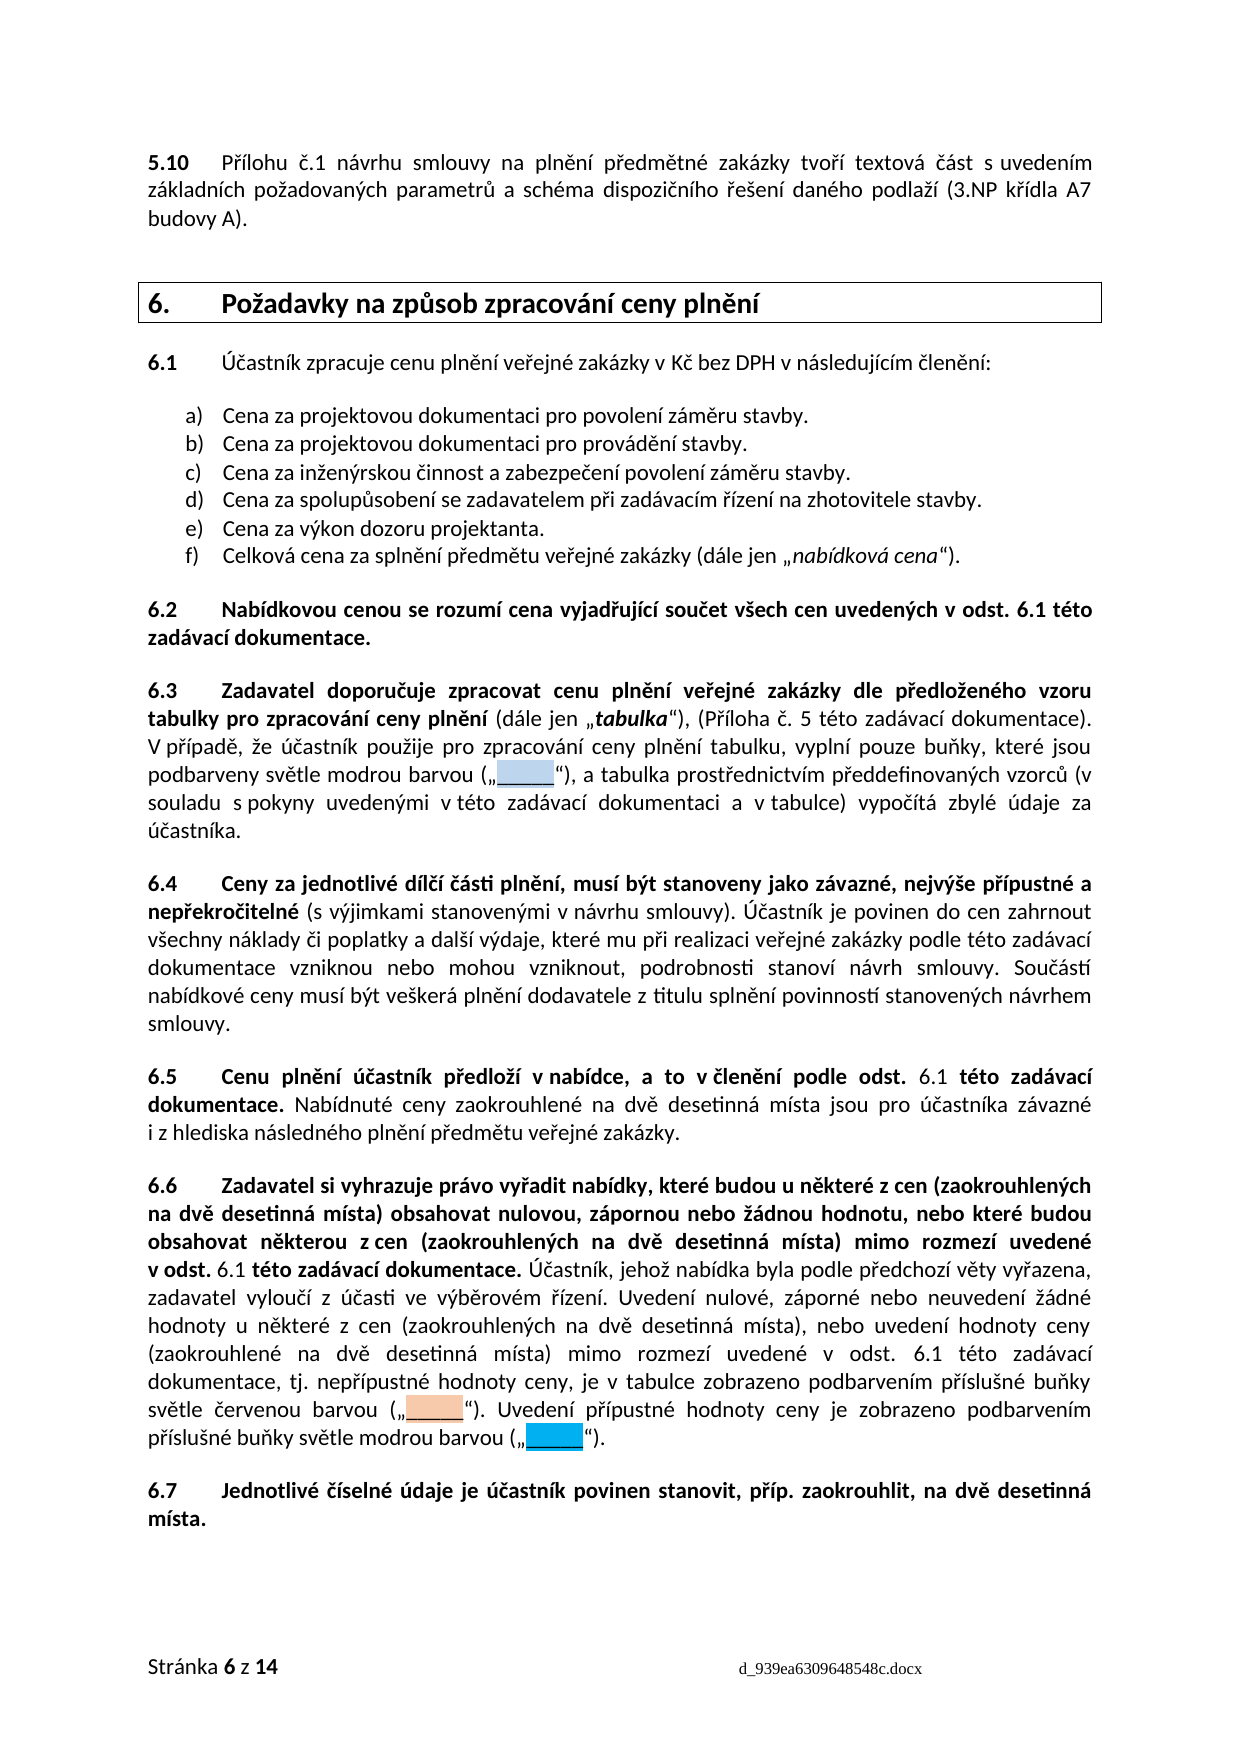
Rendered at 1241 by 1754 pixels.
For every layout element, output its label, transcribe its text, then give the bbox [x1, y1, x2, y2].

list Cena za inženýrskou činnost a zabezpečení povolení záměru stavby. [185, 458, 1093, 486]
text Přílohu č.1 návrhu smlouvy na plnění předmětné zakázky tvoří textová část s uvedením základních požadovaných parametrů a schéma dispozičního řešení daného podlaží (3.NP křídla A7 budovy A). [148, 148, 1093, 232]
text Nabídkovou cenou se rozumí cena vyjadřující součet všech cen uvedených v odst. 6.1 této zadávací dokumentace. [148, 595, 1093, 651]
text Cenu plnění účastník předloží v nabídce, a to v členění podle odst. 6.1 této zadávací dokumentace. Nabídnuté ceny zaokrouhlené na dvě desetinná místa jsou pro účastníka závazné i z hlediska následného plnění předmětu veřejné zakázky. [148, 1062, 1093, 1146]
text Ceny za jednotlivé dílčí části plnění, musí být stanoveny jako závazné, nejvýše přípustné a nepřekročitelné (s výjimkami stanovenými v návrhu smlouvy). Účastník je povinen do cen zahrnout všechny náklady či poplatky a další výdaje, které mu při realizaci veřejné zakázky podle této zadávací dokumentace vzniknou nebo mohou vzniknout, podrobnosti stanoví návrh smlouvy. Součástí nabídkové ceny musí být veškerá plnění dodavatele z titulu splnění povinností stanovených návrhem smlouvy. [148, 869, 1093, 1037]
list Cena za výkon dozoru projektanta. [185, 514, 1093, 542]
text Zadavatel doporučuje zpracovat cenu plnění veřejné zakázky dle předloženého vzoru tabulky pro zpracování ceny plnění (dále jen „tabulka“), (Příloha č. 5 této zadávací dokumentace). V případě, že účastník použije pro zpracování ceny plnění tabulku, vyplní pouze buňky, které jsou podbarveny světle modrou barvou („_____“), a tabulka prostřednictvím předdefinovaných vzorců (v souladu s pokyny uvedenými v této zadávací dokumentaci a v tabulce) vypočítá zbylé údaje za účastníka. [148, 676, 1093, 844]
text Účastník zpracuje cenu plnění veřejné zakázky v Kč bez DPH v následujícím členění: [148, 348, 1093, 377]
text Jednotlivé číselné údaje je účastník povinen stanovit, příp. zaokrouhlit, na dvě desetinná místa. [148, 1476, 1093, 1532]
list Cena za projektovou dokumentaci pro povolení záměru stavby. [185, 402, 1093, 429]
list Cena za spolupůsobení se zadavatelem při zadávacím řízení na zhotovitele stavby. [185, 486, 1093, 514]
list Celková cena za splnění předmětu veřejné zakázky (dále jen „nabídková cena“). [185, 542, 1093, 570]
text Zadavatel si vyhrazuje právo vyřadit nabídky, které budou u některé z cen (zaokrouhlených na dvě desetinná místa) obsahovat nulovou, zápornou nebo žádnou hodnotu, nebo které budou obsahovat některou z cen (zaokrouhlených na dvě desetinná místa) mimo rozmezí uvedené v odst. 6.1 této zadávací dokumentace. Účastník, jehož nabídka byla podle předchozí věty vyřazena, zadavatel vyloučí z účasti ve výběrovém řízení. Uvedení nulové, záporné nebo neuvedení žádné hodnoty u některé z cen (zaokrouhlených na dvě desetinná místa), nebo uvedení hodnoty ceny (zaokrouhlené na dvě desetinná místa) mimo rozmezí uvedené v odst. 6.1 této zadávací dokumentace, tj. nepřípustné hodnoty ceny, je v tabulce zobrazeno podbarvením příslušné buňky světle červenou barvou („_____“). Uvedení přípustné hodnoty ceny je zobrazeno podbarvením příslušné buňky světle modrou barvou („_____“). [148, 1171, 1093, 1451]
list Cena za projektovou dokumentaci pro provádění stavby. [185, 429, 1093, 458]
text Požadavky na způsob zpracování ceny plnění [139, 283, 1101, 322]
